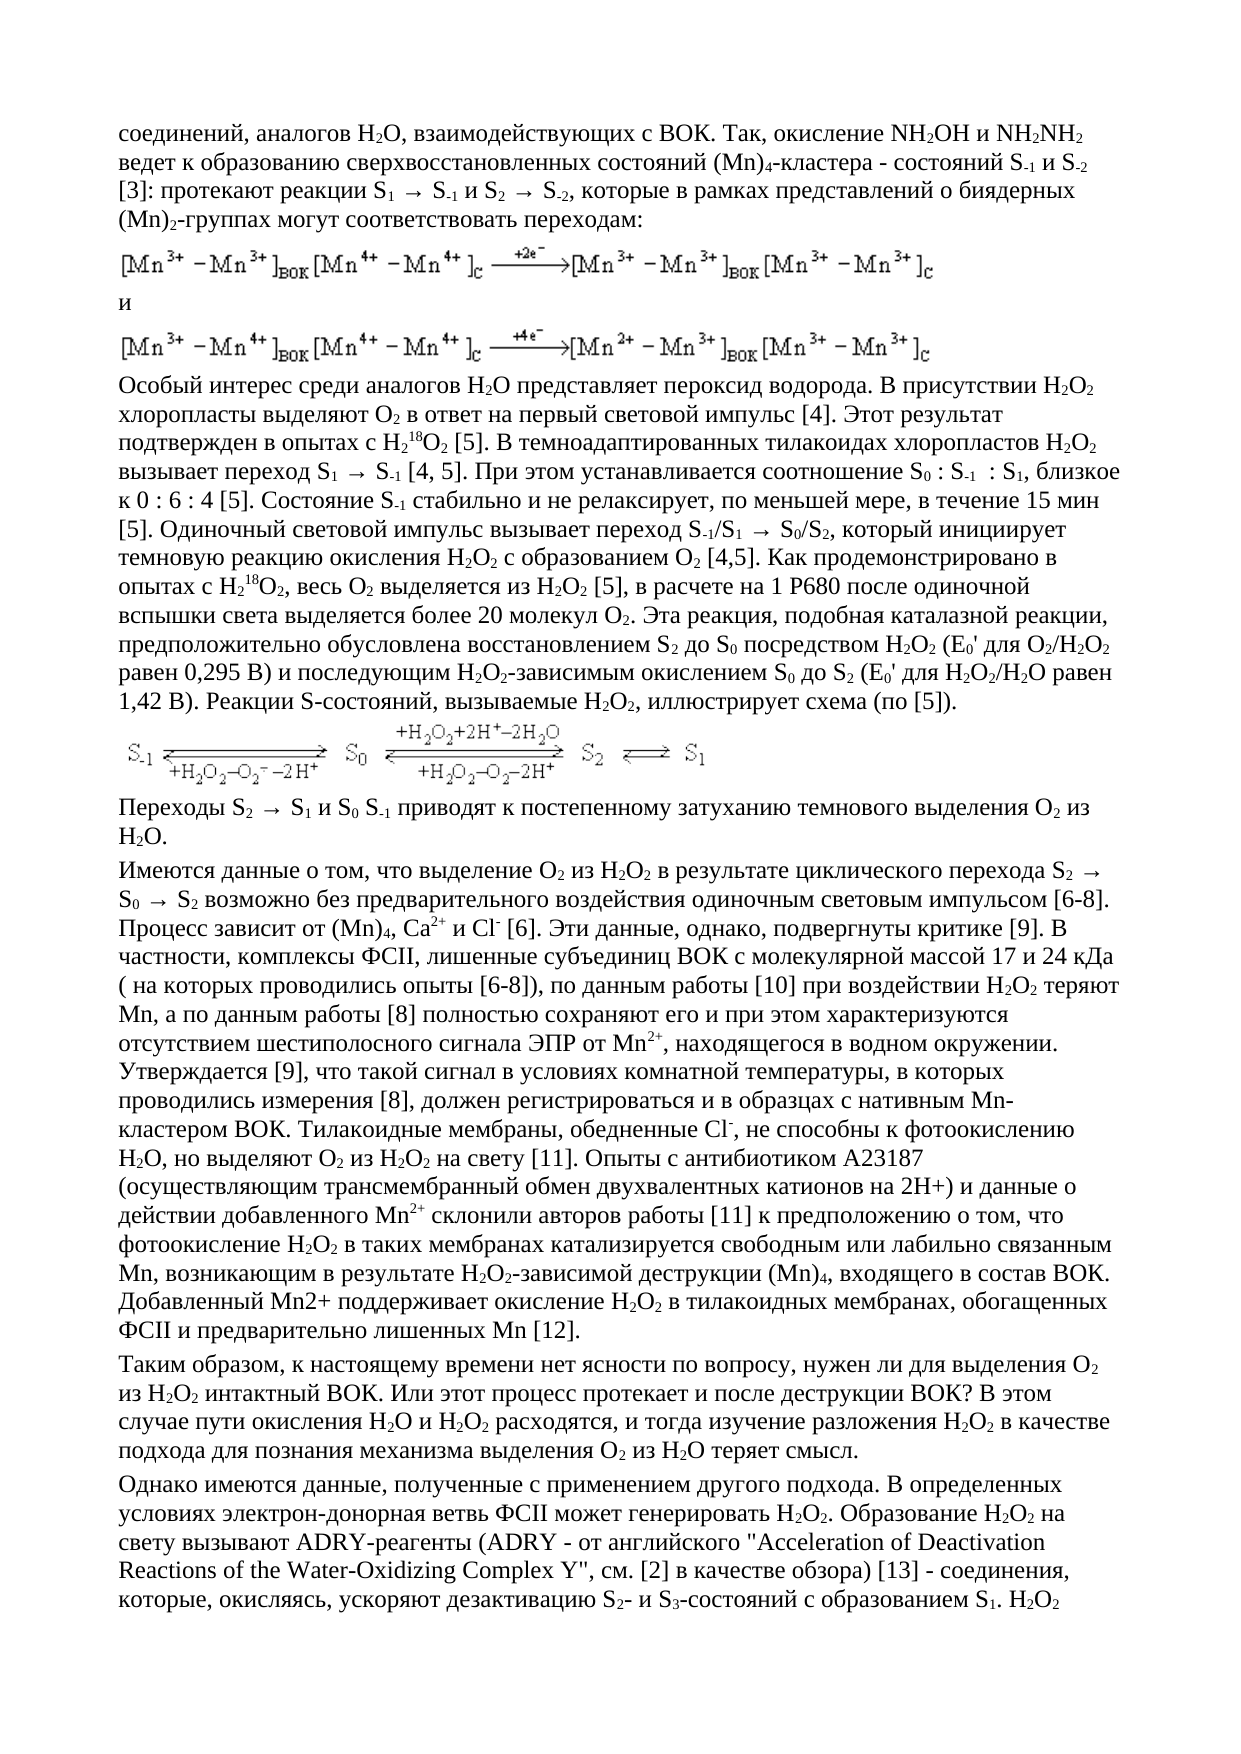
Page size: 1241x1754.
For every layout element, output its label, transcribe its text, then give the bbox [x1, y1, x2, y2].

text Имеются данные о том, что выделение O2 из H2O2 в результате циклического перехода S2 → S0 → S2 возможно без предварительного воздействия одиночным световым импульсом [6-8]. Процесс зависит от (Mn)4, Ca2+ и Cl- [6]. Эти данные, однако, подвергнуты критике [9]. В частности, комплексы ФСII, лишенные субъединиц ВОК с молекулярной массой 17 и 24 кДа ( на которых проводились опыты [6-8]), по данным работы [10] при воздействии H2O2 теряют Mn, а по данным работы [8] полностью сохраняют его и при этом характеризуются отсутствием шестиполосного сигнала ЭПР от Mn2+, находящегося в водном окружении. Утверждается [9], что такой сигнал в условиях комнатной температуры, в которых проводились измерения [8], должен регистрироваться и в образцах с нативным Mn-кластером ВОК. Тилакоидные мембраны, обедненные Cl-, не способны к фотоокислению H2O, но выделяют O2 из H2O2 на свету [11]. Опыты с антибиотиком A23187 (осуществляющим трансмембранный обмен двухвалентных катионов на 2H+) и данные о действии добавленного Mn2+ склонили авторов работы [11] к предположению о том, что фотоокисление H2O2 в таких мембранах катализируется свободным или лабильно связанным Mn, возникающим в результате H2O2-зависимой деструкции (Mn)4, входящего в состав ВОК. Добавленный Mn2+ поддерживает окисление H2O2 в тилакоидных мембранах, обогащенных ФСII и предварительно лишенных Mn [12]. [118, 855, 1122, 1344]
text Таким образом, к настоящему времени нет ясности по вопросу, нужен ли для выделения O2 из H2O2 интактный ВОК. Или этот процесс протекает и после деструкции ВОК? В этом случае пути окисления H2O и H2O2 расходятся, и тогда изучение разложения H2O2 в качестве подхода для познания механизма выделения O2 из H2O теряет смысл. [118, 1349, 1122, 1464]
picture [118, 720, 711, 788]
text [118, 118, 1122, 233]
text и [118, 287, 1122, 316]
picture [118, 320, 934, 365]
picture [118, 238, 939, 282]
text Переходы S2 → S1 и S0 S-1 приводят к постепенному затуханию темнового выделения O2 из H2O. [118, 792, 1122, 850]
text Особый интерес среди аналогов H2O представляет пероксид водорода. В присутствии H2O2 хлоропласты выделяют O2 в ответ на первый световой импульс [4]. Этот результат подтвержден в опытах с H218O2 [5]. В темноадаптированных тилакоидах хлоропластов H2O2 вызывает переход S1 → S-1 [4, 5]. При этом устанавливается соотношение S0 : S-1 : S1, близкое к 0 : 6 : 4 [5]. Состояние S-1 стабильно и не релаксирует, по меньшей мере, в течение 15 мин [5]. Одиночный световой импульс вызывает переход S-1/S1 → S0/S2, который инициирует темновую реакцию окисления H2O2 с образованием O2 [4,5]. Как продемонстрировано в опытах с H218O2, весь O2 выделяется из H2O2 [5], в расчете на 1 P680 после одиночной вспышки света выделяется более 20 молекул O2. Эта реакция, подобная каталазной реакции, предположительно обусловлена восстановлением S2 до S0 посредством H2O2 (E0' для O2/H2O2 равен 0,295 В) и последующим H2O2-зависимым окислением S0 до S2 (E0' для H2O2/H2O равен 1,42 В). Реакции S-состояний, вызываемые H2O2, иллюстрирует схема (по [5]). [118, 370, 1122, 715]
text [118, 1469, 1122, 1613]
